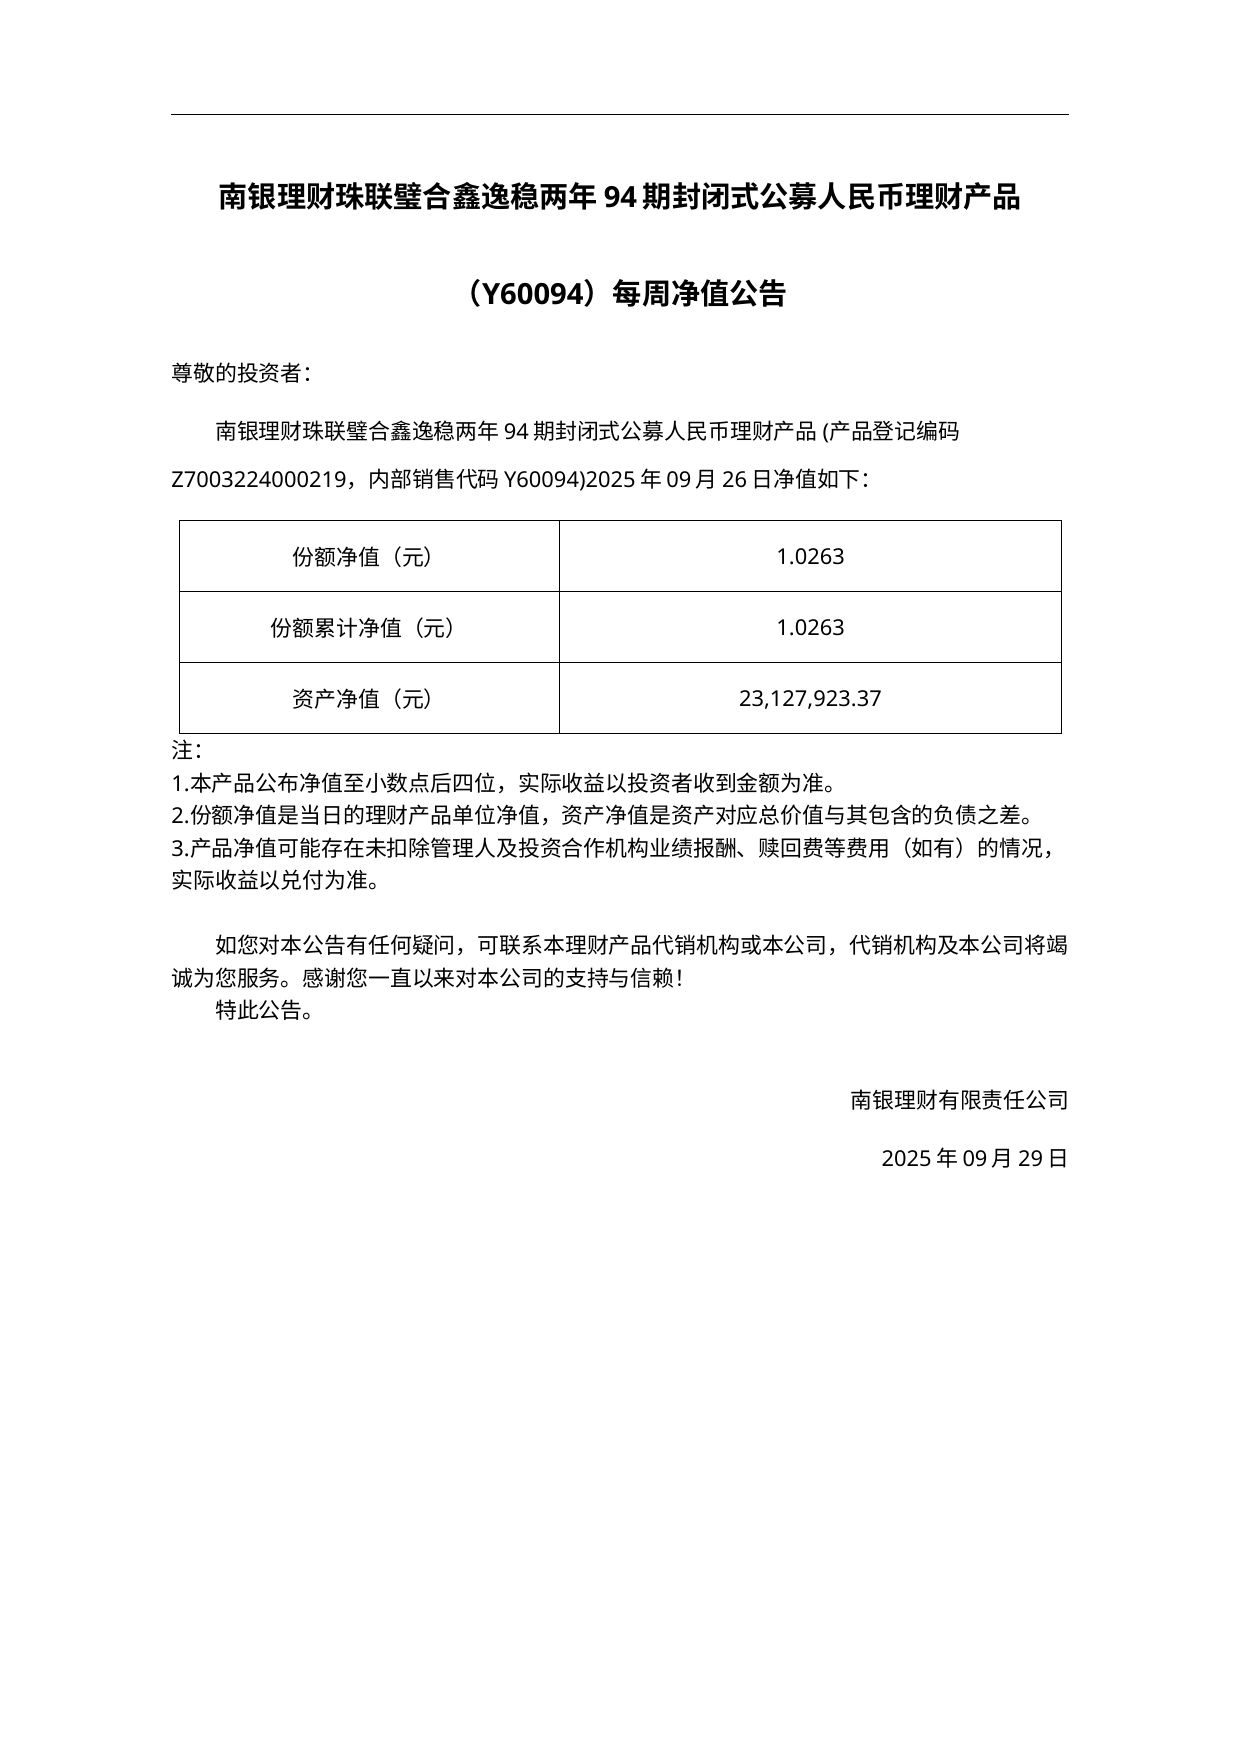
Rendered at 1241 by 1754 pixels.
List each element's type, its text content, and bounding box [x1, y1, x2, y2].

text 南银理财珠联璧合鑫逸稳两年94期封闭式公募人民币理财产品（Y60094）每周净值公告 [171, 162, 1069, 324]
text 注： [171, 733, 1069, 765]
table_cell 份额累计净值（元） [180, 592, 559, 662]
text 3.产品净值可能存在未扣除管理人及投资合作机构业绩报酬、赎回费等费用（如有）的情况，实际收益以兑付为准。 [171, 830, 1069, 895]
text 南银理财珠联璧合鑫逸稳两年94期封闭式公募人民币理财产品 (产品登记编码Z7003224000219，内部销售代码Y60094)2025年09月26日净值如下： [171, 413, 1069, 494]
table_cell 1.0263 [560, 592, 1061, 662]
table_cell 资产净值（元） [180, 663, 559, 733]
text 2025年09月29日 [171, 1140, 1069, 1173]
text 2.份额净值是当日的理财产品单位净值，资产净值是资产对应总价值与其包含的负债之差。 [171, 798, 1069, 830]
text 南银理财有限责任公司 [171, 1082, 1069, 1115]
text 特此公告。 [171, 993, 1069, 1025]
text 尊敬的投资者： [171, 355, 1069, 388]
text 如您对本公告有任何疑问，可联系本理财产品代销机构或本公司，代销机构及本公司将竭诚为您服务。感谢您一直以来对本公司的支持与信赖！ [171, 928, 1069, 993]
table_cell 23,127,923.37 [560, 663, 1061, 733]
table_header 份额净值（元） [180, 521, 559, 591]
text 1.本产品公布净值至小数点后四位，实际收益以投资者收到金额为准。 [171, 765, 1069, 798]
table_header 1.0263 [560, 521, 1061, 591]
